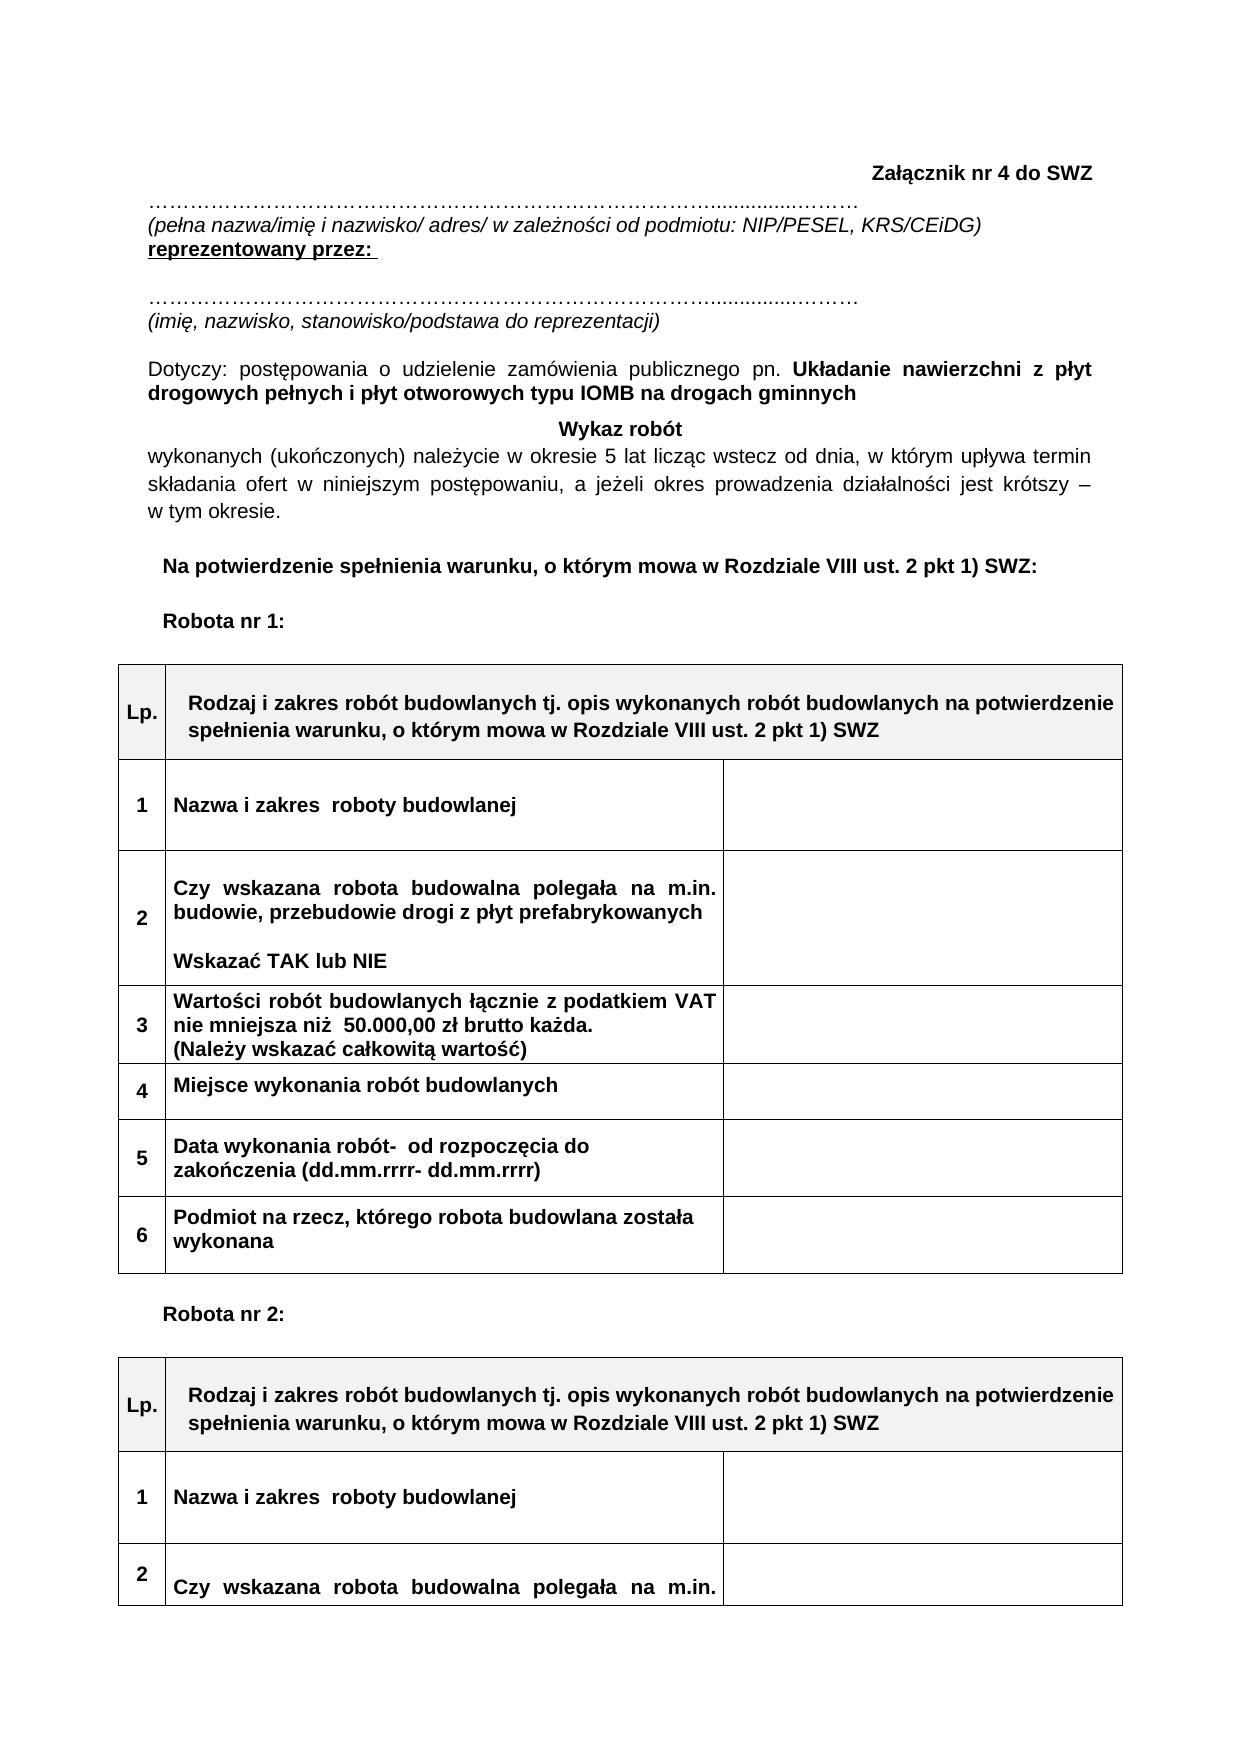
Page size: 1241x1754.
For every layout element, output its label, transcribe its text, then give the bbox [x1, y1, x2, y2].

table_header Lp. [119, 1358, 165, 1451]
table_cell 4 [119, 1064, 165, 1118]
table_cell [724, 1120, 1122, 1196]
table_cell 5 [119, 1120, 165, 1196]
text wykonanych (ukończonych) należycie w okresie 5 lat licząc wstecz od dnia, w którym upływa termin składania ofert w niniejszym postępowaniu, a jeżeli okres prowadzenia działalności jest krótszy – w tym okresie. [148, 444, 1092, 523]
table_cell [724, 1452, 1122, 1542]
table_header Rodzaj i zakres robót budowlanych tj. opis wykonanych robót budowlanych na potwierdzenie spełnienia warunku, o którym mowa w Rozdziale VIII ust. 2 pkt 1) SWZ [166, 665, 1122, 759]
table_cell 2 [119, 1544, 165, 1605]
table_cell 6 [119, 1197, 165, 1273]
table_cell Data wykonania robót- od rozpoczęcia do zakończenia (dd.mm.rrrr- dd.mm.rrrr) [166, 1120, 723, 1196]
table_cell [166, 1544, 723, 1605]
table_cell Miejsce wykonania robót budowlanych [166, 1064, 723, 1118]
text Załącznik nr 4 do SWZ [738, 161, 1092, 185]
table_cell [724, 1064, 1122, 1118]
table_cell Wartości robót budowlanych łącznie z podatkiem VAT nie mniejsza niż 50.000,00 zł brutto każda. (Należy wskazać całkowitą wartość) [166, 986, 723, 1063]
table_cell [724, 1544, 1122, 1605]
text Na potwierdzenie spełnienia warunku, o którym mowa w Rozdziale VIII ust. 2 pkt 1) SWZ: [148, 554, 1092, 578]
text ………………………………………………………………………...............……… [148, 284, 1092, 308]
text Robota nr 1: [148, 609, 1092, 633]
table_cell Nazwa i zakres roboty budowlanej [166, 1452, 723, 1542]
text (imię, nazwisko, stanowisko/podstawa do reprezentacji) [148, 308, 1092, 332]
table_cell 3 [119, 986, 165, 1063]
table_cell 1 [119, 760, 165, 850]
table_cell Czy wskazana robota budowalna polegała na m.in. budowie, przebudowie drogi z płyt prefabrykowanych Wskazać TAK lub NIE [166, 851, 723, 985]
table_cell [724, 1197, 1122, 1273]
table_cell 1 [119, 1452, 165, 1542]
table_header Rodzaj i zakres robót budowlanych tj. opis wykonanych robót budowlanych na potwierdzenie spełnienia warunku, o którym mowa w Rozdziale VIII ust. 2 pkt 1) SWZ [166, 1358, 1122, 1451]
text Robota nr 2: [148, 1302, 1092, 1326]
text Wykaz robót [148, 417, 1092, 441]
text reprezentowany przez: [148, 237, 1092, 261]
text Dotyczy: postępowania o udzielenie zamówienia publicznego pn. Układanie nawierzchni z płyt drogowych pełnych i płyt otworowych typu IOMB na drogach gminnych [148, 356, 1092, 404]
table_cell Podmiot na rzecz, którego robota budowlana została wykonana [166, 1197, 723, 1273]
table_cell Nazwa i zakres roboty budowlanej [166, 760, 723, 850]
text ………………………………………………………………………...............……… [148, 189, 1092, 213]
table_cell [724, 760, 1122, 850]
table_cell 2 [119, 851, 165, 985]
table_header Lp. [119, 665, 165, 759]
table_cell [724, 851, 1122, 985]
table_cell [724, 986, 1122, 1063]
text (pełna nazwa/imię i nazwisko/ adres/ w zależności od podmiotu: NIP/PESEL, KRS/CEiDG) [148, 213, 1092, 237]
